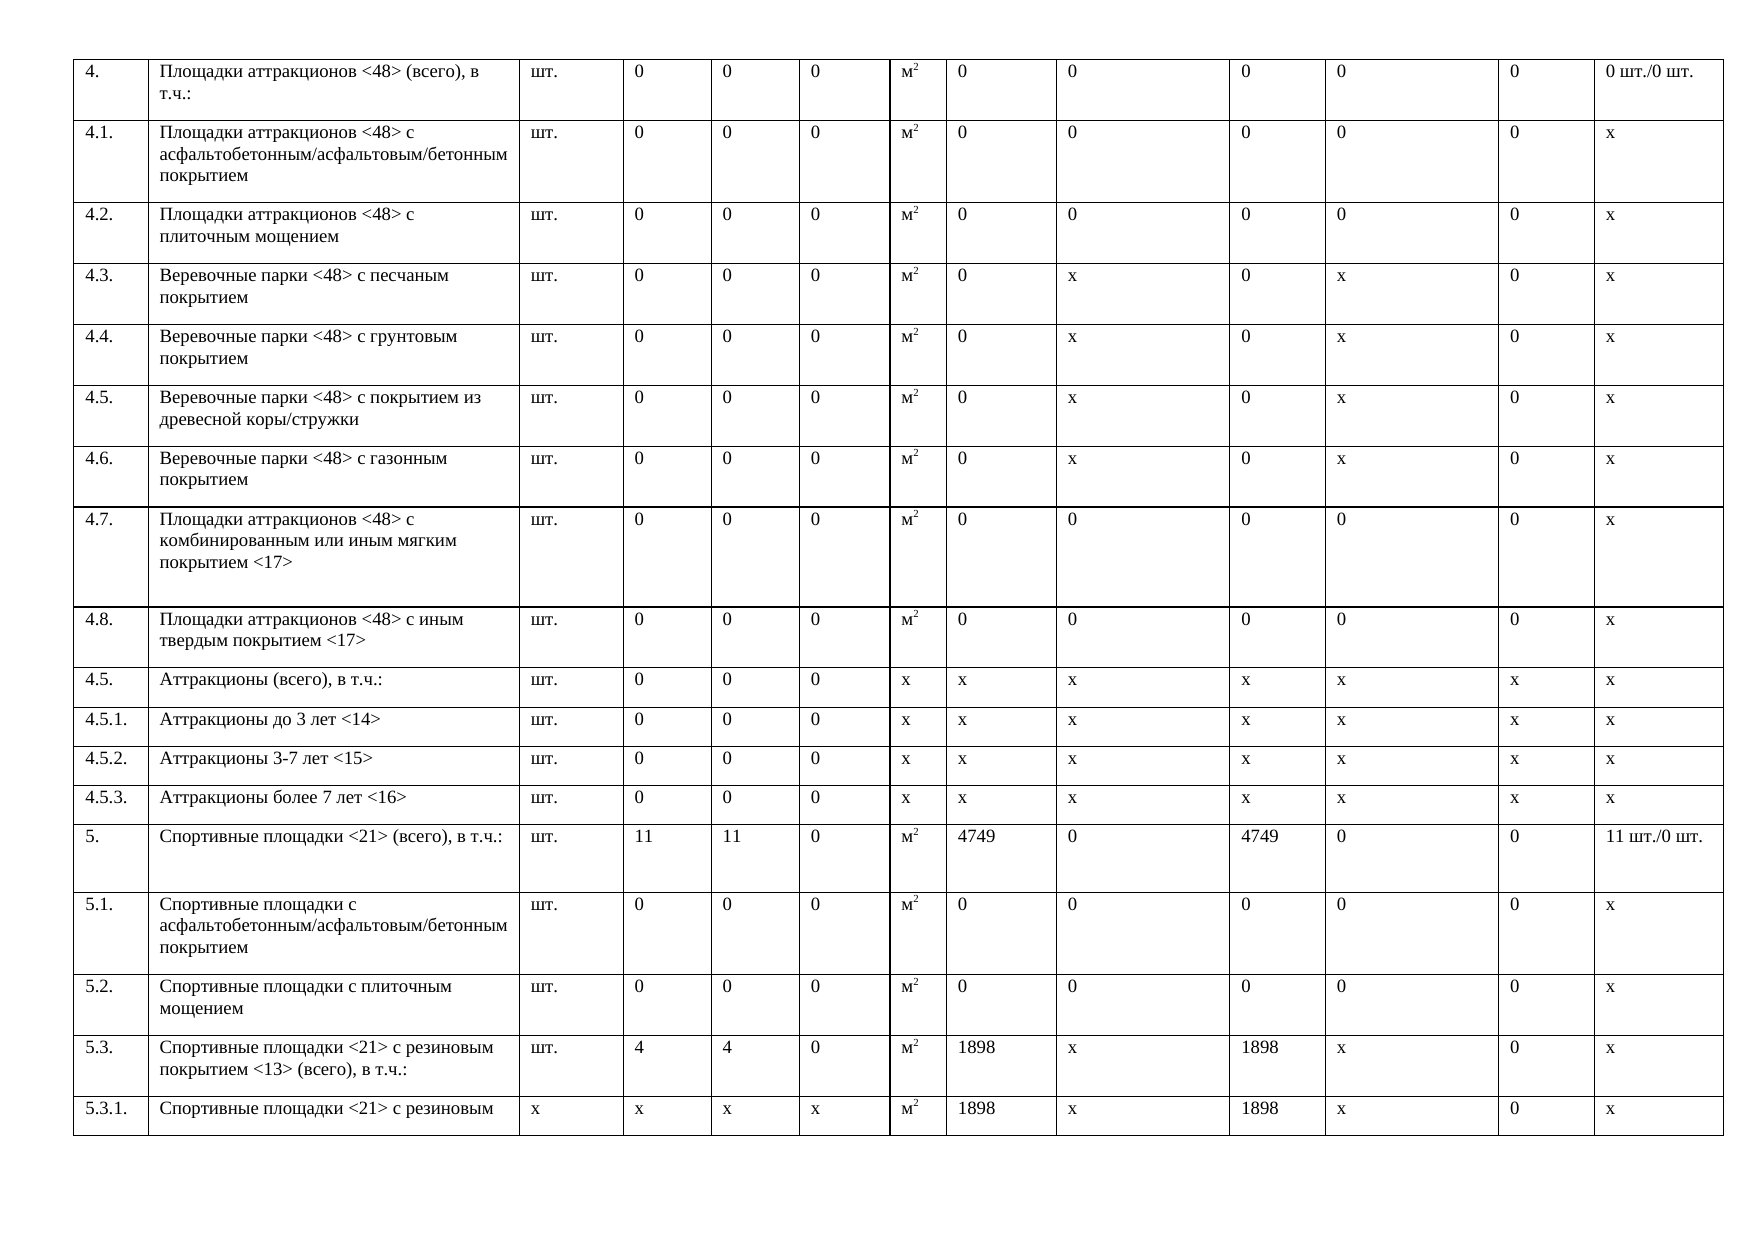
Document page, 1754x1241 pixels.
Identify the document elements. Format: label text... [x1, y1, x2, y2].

table_cell 0 [1499, 1036, 1594, 1096]
table_cell 5.3. [74, 1036, 148, 1096]
table_cell Веревочные парки <48> с грунтовым покрытием [149, 325, 519, 385]
table_cell 0 [712, 975, 799, 1035]
table_cell 0 [712, 668, 799, 707]
table_cell 0 [947, 893, 1056, 974]
table_cell 0 [1326, 893, 1498, 974]
table_cell x [1057, 325, 1229, 385]
table_cell x [1595, 668, 1723, 707]
table_cell x [1595, 608, 1723, 667]
table_cell 0 [712, 608, 799, 667]
table_cell x [1595, 747, 1723, 785]
table_cell 0 [712, 447, 799, 506]
table_cell 0 [624, 508, 711, 606]
table_cell 5.2. [74, 975, 148, 1035]
table_cell 4.2. [74, 203, 148, 263]
table_cell 0 [800, 975, 889, 1035]
table_cell 0 [800, 508, 889, 606]
table_cell x [1595, 386, 1723, 446]
table_cell Площадки аттракционов <48> с иным твердым покрытием <17> [149, 608, 519, 667]
table_cell x [891, 708, 946, 746]
table_cell 1898 [947, 1036, 1056, 1096]
table_cell 0 [800, 708, 889, 746]
table_cell 11 шт./0 шт. [1595, 825, 1723, 892]
table_cell 0 [800, 608, 889, 667]
table_cell 1898 [1230, 1036, 1325, 1096]
table_cell 0 [624, 747, 711, 785]
table_cell x [624, 1097, 711, 1135]
table_cell x [1326, 1097, 1498, 1135]
table_cell шт. [520, 508, 623, 606]
table_cell 0 [712, 708, 799, 746]
table_cell м2 [891, 447, 946, 506]
table_cell 0 [800, 386, 889, 446]
table_cell x [1595, 508, 1723, 606]
table_cell x [1326, 668, 1498, 707]
table_cell 0 [1057, 121, 1229, 202]
table_cell 0 [712, 60, 799, 120]
table_cell 0 [1057, 893, 1229, 974]
table_cell шт. [520, 975, 623, 1035]
table_cell x [947, 786, 1056, 824]
table_cell 5.3.1. [74, 1097, 148, 1135]
table_cell 0 [624, 668, 711, 707]
table_cell шт. [520, 121, 623, 202]
table_cell шт. [520, 668, 623, 707]
table_cell м2 [891, 386, 946, 446]
table_cell x [1326, 1036, 1498, 1096]
table_cell 0 [712, 508, 799, 606]
table_cell 0 [800, 747, 889, 785]
table_cell Спортивные площадки <21> (всего), в т.ч.: [149, 825, 519, 892]
table_cell 0 [1230, 121, 1325, 202]
table_cell 0 [1230, 447, 1325, 506]
table_cell 0 [947, 325, 1056, 385]
table_cell 0 [800, 668, 889, 707]
table_cell 0 [624, 121, 711, 202]
table_cell 0 [1230, 386, 1325, 446]
table_cell 0 [1499, 608, 1594, 667]
table_cell 0 [1057, 203, 1229, 263]
table_cell x [1595, 325, 1723, 385]
table_cell x [1595, 786, 1723, 824]
table_cell 0 [712, 893, 799, 974]
table_cell 0 [1230, 893, 1325, 974]
table_cell м2 [891, 325, 946, 385]
table_cell 0 [800, 786, 889, 824]
table_cell 4.5.2. [74, 747, 148, 785]
table_cell x [1230, 708, 1325, 746]
table_cell x [891, 668, 946, 707]
table_cell Площадки аттракционов <48> с плиточным мощением [149, 203, 519, 263]
table_cell Спортивные площадки с плиточным мощением [149, 975, 519, 1035]
table_cell 4.5. [74, 668, 148, 707]
table_cell 4.5. [74, 386, 148, 446]
table_cell 0 [712, 121, 799, 202]
table_cell 0 [624, 447, 711, 506]
table_cell Площадки аттракционов <48> с асфальтобетонным/асфальтовым/бетонным покрытием [149, 121, 519, 202]
table_cell 0 [800, 60, 889, 120]
table_cell шт. [520, 608, 623, 667]
table_cell 0 [947, 447, 1056, 506]
table_cell 0 [624, 264, 711, 324]
table_cell 0 [1499, 203, 1594, 263]
table_cell Спортивные площадки <21> с резиновым покрытием <13> (всего), в т.ч.: [149, 1036, 519, 1096]
table_cell 0 [947, 60, 1056, 120]
table_cell м2 [891, 608, 946, 667]
table_cell x [1230, 747, 1325, 785]
table_cell шт. [520, 825, 623, 892]
table_cell 0 [1230, 975, 1325, 1035]
table_cell Аттракционы до 3 лет <14> [149, 708, 519, 746]
table_cell м2 [891, 893, 946, 974]
table_cell Площадки аттракционов <48> с комбинированным или иным мягким покрытием <17> [149, 508, 519, 606]
table_cell 0 [947, 975, 1056, 1035]
table_cell 4.5.3. [74, 786, 148, 824]
table_cell 0 [1326, 203, 1498, 263]
table_cell 0 [712, 264, 799, 324]
table_cell 5. [74, 825, 148, 892]
table_cell x [1595, 203, 1723, 263]
table_cell 0 [1499, 121, 1594, 202]
table_cell x [1499, 747, 1594, 785]
table_cell x [1595, 1097, 1723, 1135]
table_cell 4.7. [74, 508, 148, 606]
table_cell 0 [947, 508, 1056, 606]
table_cell x [1595, 893, 1723, 974]
table_cell x [1326, 708, 1498, 746]
table_cell 11 [624, 825, 711, 892]
table_cell 0 [1057, 608, 1229, 667]
table_cell 0 [800, 825, 889, 892]
table_cell 4.6. [74, 447, 148, 506]
table_cell x [1057, 708, 1229, 746]
table_cell Веревочные парки <48> с газонным покрытием [149, 447, 519, 506]
table_cell шт. [520, 60, 623, 120]
table_cell 0 [624, 203, 711, 263]
table_cell шт. [520, 447, 623, 506]
table_cell 0 [624, 786, 711, 824]
table_cell 0 [1326, 608, 1498, 667]
table_cell x [1057, 447, 1229, 506]
table_cell x [520, 1097, 623, 1135]
table_cell 0 [624, 975, 711, 1035]
table_cell 0 [1499, 325, 1594, 385]
table_cell шт. [520, 203, 623, 263]
table_cell 11 [712, 825, 799, 892]
table_cell шт. [520, 747, 623, 785]
table_cell Площадки аттракционов <48> (всего), в т.ч.: [149, 60, 519, 120]
table_cell Аттракционы 3-7 лет <15> [149, 747, 519, 785]
table_cell м2 [891, 825, 946, 892]
table_cell 0 [1499, 264, 1594, 324]
table_cell 0 [1326, 508, 1498, 606]
table_cell 0 [800, 1036, 889, 1096]
table_cell 0 [1057, 60, 1229, 120]
table_cell м2 [891, 264, 946, 324]
table_cell 0 [1057, 508, 1229, 606]
table_cell x [1057, 386, 1229, 446]
table_cell 0 [1326, 121, 1498, 202]
table_cell x [1499, 786, 1594, 824]
table_cell 0 [1230, 508, 1325, 606]
table_cell 0 [1499, 386, 1594, 446]
table_cell шт. [520, 325, 623, 385]
table_cell Спортивные площадки с асфальтобетонным/асфальтовым/бетонным покрытием [149, 893, 519, 974]
table_cell 4.4. [74, 325, 148, 385]
table_cell x [1595, 708, 1723, 746]
table_cell 0 [1230, 203, 1325, 263]
table_cell шт. [520, 893, 623, 974]
table_cell Веревочные парки <48> с песчаным покрытием [149, 264, 519, 324]
table_cell 0 [800, 325, 889, 385]
table_cell 0 [1499, 975, 1594, 1035]
table_cell 0 [1499, 1097, 1594, 1135]
table_cell 0 [624, 325, 711, 385]
table_cell x [1326, 747, 1498, 785]
table_cell 0 [947, 608, 1056, 667]
table_cell 0 шт./0 шт. [1595, 60, 1723, 120]
table_cell 0 [800, 264, 889, 324]
table_cell x [947, 708, 1056, 746]
table_cell x [1499, 668, 1594, 707]
table_cell x [1057, 668, 1229, 707]
table_cell 1898 [1230, 1097, 1325, 1135]
table_cell x [891, 747, 946, 785]
table_cell 4749 [947, 825, 1056, 892]
table_cell 0 [1326, 60, 1498, 120]
table_cell 0 [1057, 825, 1229, 892]
table_cell 0 [947, 121, 1056, 202]
table_cell 4749 [1230, 825, 1325, 892]
table_cell шт. [520, 264, 623, 324]
table_cell 0 [624, 893, 711, 974]
table_cell 0 [1230, 325, 1325, 385]
table_cell 0 [1499, 447, 1594, 506]
table_cell x [1595, 975, 1723, 1035]
table_cell x [1595, 264, 1723, 324]
table_cell м2 [891, 975, 946, 1035]
table_cell 0 [1499, 893, 1594, 974]
table_cell x [1057, 786, 1229, 824]
table_cell 0 [1326, 825, 1498, 892]
table_cell x [891, 786, 946, 824]
table_cell 0 [1057, 975, 1229, 1035]
table_cell x [1595, 447, 1723, 506]
table_cell Аттракционы (всего), в т.ч.: [149, 668, 519, 707]
table_cell x [1057, 264, 1229, 324]
table_cell 0 [624, 708, 711, 746]
table_cell 0 [800, 893, 889, 974]
table_cell шт. [520, 708, 623, 746]
table_cell x [1499, 708, 1594, 746]
table_cell м2 [891, 121, 946, 202]
table_cell 0 [712, 386, 799, 446]
table_cell 0 [624, 608, 711, 667]
table_cell 1898 [947, 1097, 1056, 1135]
table_cell x [800, 1097, 889, 1135]
table_cell 4.8. [74, 608, 148, 667]
table_cell x [1326, 447, 1498, 506]
table_cell шт. [520, 386, 623, 446]
table_cell x [1595, 121, 1723, 202]
table_cell Веревочные парки <48> с покрытием из древесной коры/стружки [149, 386, 519, 446]
table_cell x [1230, 786, 1325, 824]
table_cell м2 [891, 1036, 946, 1096]
table_cell 0 [712, 325, 799, 385]
table_cell м2 [891, 60, 946, 120]
table_cell x [1230, 668, 1325, 707]
table_cell 0 [1499, 508, 1594, 606]
table_cell x [1595, 1036, 1723, 1096]
table_cell 4.3. [74, 264, 148, 324]
table_cell 0 [947, 386, 1056, 446]
table_cell 4.1. [74, 121, 148, 202]
table_cell м2 [891, 203, 946, 263]
table_cell 4.5.1. [74, 708, 148, 746]
table_cell Аттракционы более 7 лет <16> [149, 786, 519, 824]
table_cell м2 [891, 508, 946, 606]
table_cell x [947, 668, 1056, 707]
table_cell x [1326, 264, 1498, 324]
table_cell x [1057, 1036, 1229, 1096]
table_cell м2 [891, 1097, 946, 1135]
table_cell 0 [712, 786, 799, 824]
table_cell 0 [712, 747, 799, 785]
table_cell x [1057, 1097, 1229, 1135]
table_cell 0 [800, 447, 889, 506]
table_cell 0 [1499, 60, 1594, 120]
table_cell x [947, 747, 1056, 785]
table_cell 0 [1499, 825, 1594, 892]
table_cell x [712, 1097, 799, 1135]
table_cell 0 [712, 203, 799, 263]
table_cell 5.1. [74, 893, 148, 974]
table_cell 0 [624, 386, 711, 446]
table_cell 0 [1326, 975, 1498, 1035]
table_cell шт. [520, 786, 623, 824]
table_cell x [1326, 325, 1498, 385]
table_cell x [1057, 747, 1229, 785]
table_cell x [1326, 786, 1498, 824]
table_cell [149, 1097, 519, 1135]
table_cell 0 [800, 203, 889, 263]
table_cell 4 [712, 1036, 799, 1096]
table_cell x [1326, 386, 1498, 446]
table_cell 4. [74, 60, 148, 120]
table_cell 0 [1230, 264, 1325, 324]
table_cell 0 [1230, 60, 1325, 120]
table_cell 0 [947, 203, 1056, 263]
table_cell 0 [800, 121, 889, 202]
table_cell 0 [1230, 608, 1325, 667]
table_cell 4 [624, 1036, 711, 1096]
table_cell 0 [947, 264, 1056, 324]
table_cell 0 [624, 60, 711, 120]
table_cell шт. [520, 1036, 623, 1096]
